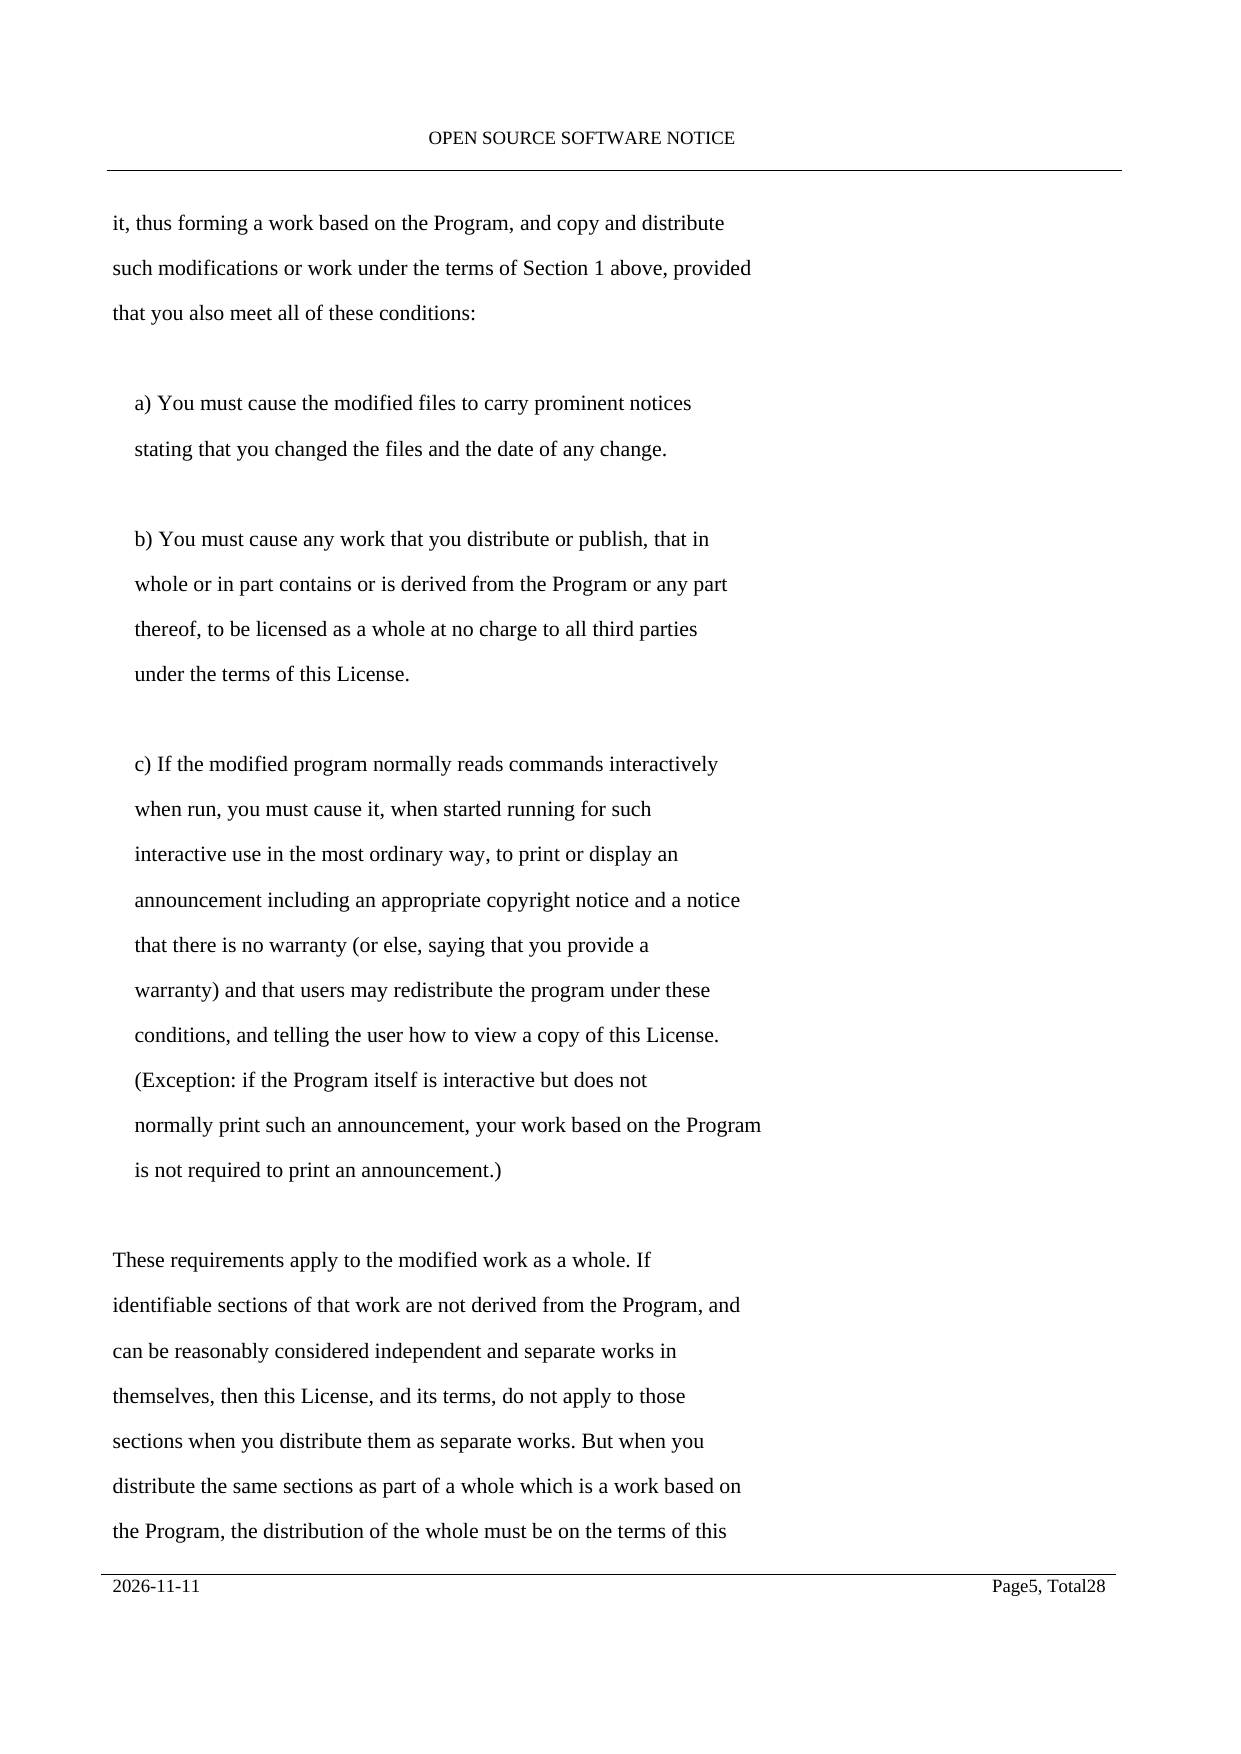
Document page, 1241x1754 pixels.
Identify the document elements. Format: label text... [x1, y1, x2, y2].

text interactive use in the most ordinary way, to print or display an [112, 838, 1128, 870]
text such modifications or work under the terms of Section 1 above, provided [112, 251, 1128, 284]
text warranty) and that users may redistribute the program under these [112, 973, 1128, 1006]
text distribute the same sections as part of a whole which is a work based on [112, 1469, 1128, 1502]
text sections when you distribute them as separate works. But when you [112, 1424, 1128, 1457]
text announcement including an appropriate copyright notice and a notice [112, 883, 1128, 915]
text identifiable sections of that work are not derived from the Program, and [112, 1289, 1128, 1321]
text (Exception: if the Program itself is interactive but does not [112, 1063, 1128, 1096]
text it, thus forming a work based on the Program, and copy and distribute [112, 206, 1128, 239]
text when run, you must cause it, when started running for such [112, 793, 1128, 825]
text whole or in part contains or is derived from the Program or any part [112, 567, 1128, 600]
text under the terms of this License. [112, 657, 1128, 690]
text conditions, and telling the user how to view a copy of this License. [112, 1018, 1128, 1051]
text that you also meet all of these conditions: [112, 297, 1128, 329]
text themselves, then this License, and its terms, do not apply to those [112, 1379, 1128, 1412]
text a) You must cause the modified files to carry prominent notices [112, 387, 1128, 419]
text normally print such an announcement, your work based on the Program [112, 1108, 1128, 1141]
text These requirements apply to the modified work as a whole. If [112, 1244, 1128, 1276]
text can be reasonably considered independent and separate works in [112, 1334, 1128, 1366]
text the Program, the distribution of the whole must be on the terms of this [112, 1514, 1128, 1547]
text stating that you changed the files and the date of any change. [112, 432, 1128, 464]
text b) You must cause any work that you distribute or publish, that in [112, 522, 1128, 554]
text thereof, to be licensed as a whole at no charge to all third parties [112, 612, 1128, 645]
text that there is no warranty (or else, saying that you provide a [112, 928, 1128, 961]
text c) If the modified program normally reads commands interactively [112, 748, 1128, 780]
text is not required to print an announcement.) [112, 1153, 1128, 1186]
